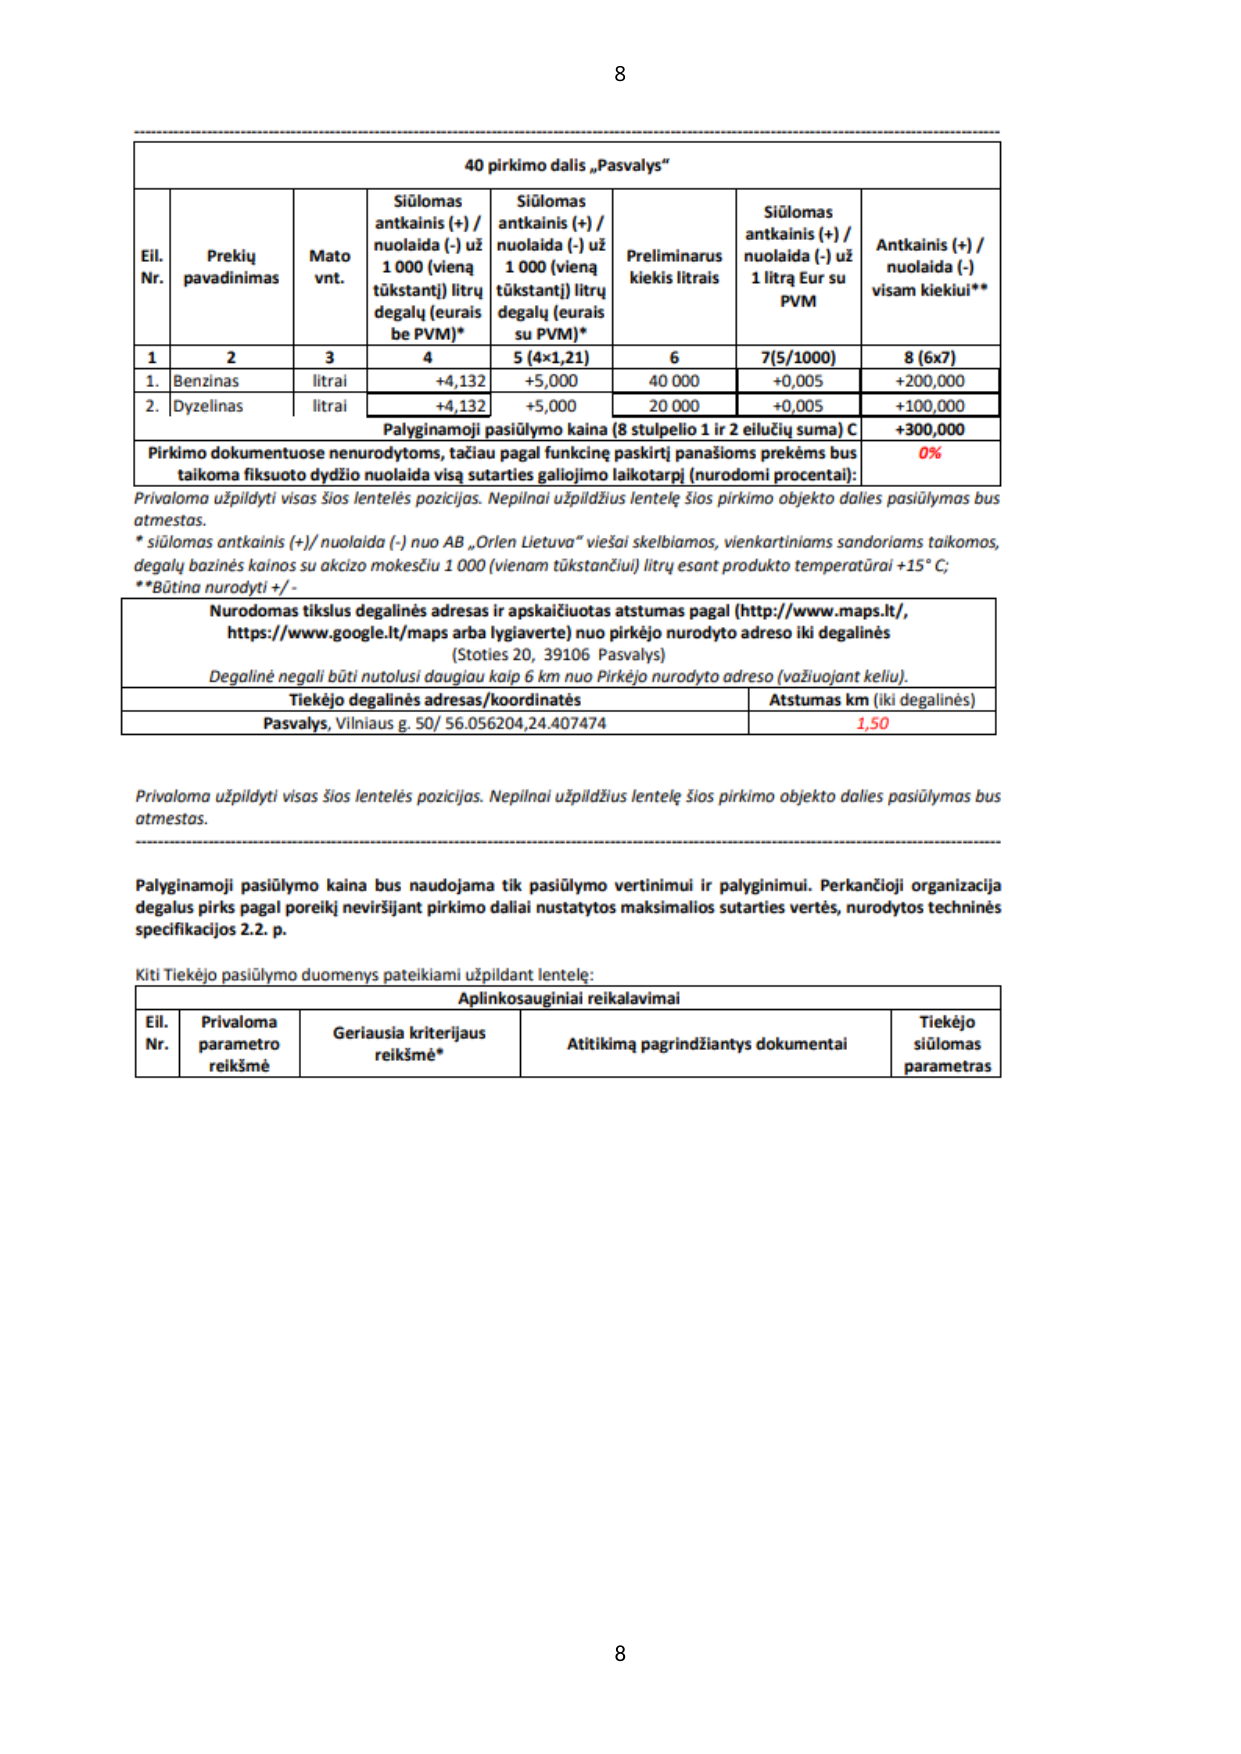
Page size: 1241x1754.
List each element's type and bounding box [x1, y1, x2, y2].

picture [118, 772, 1012, 850]
picture [118, 118, 1011, 748]
picture [118, 874, 1019, 1097]
